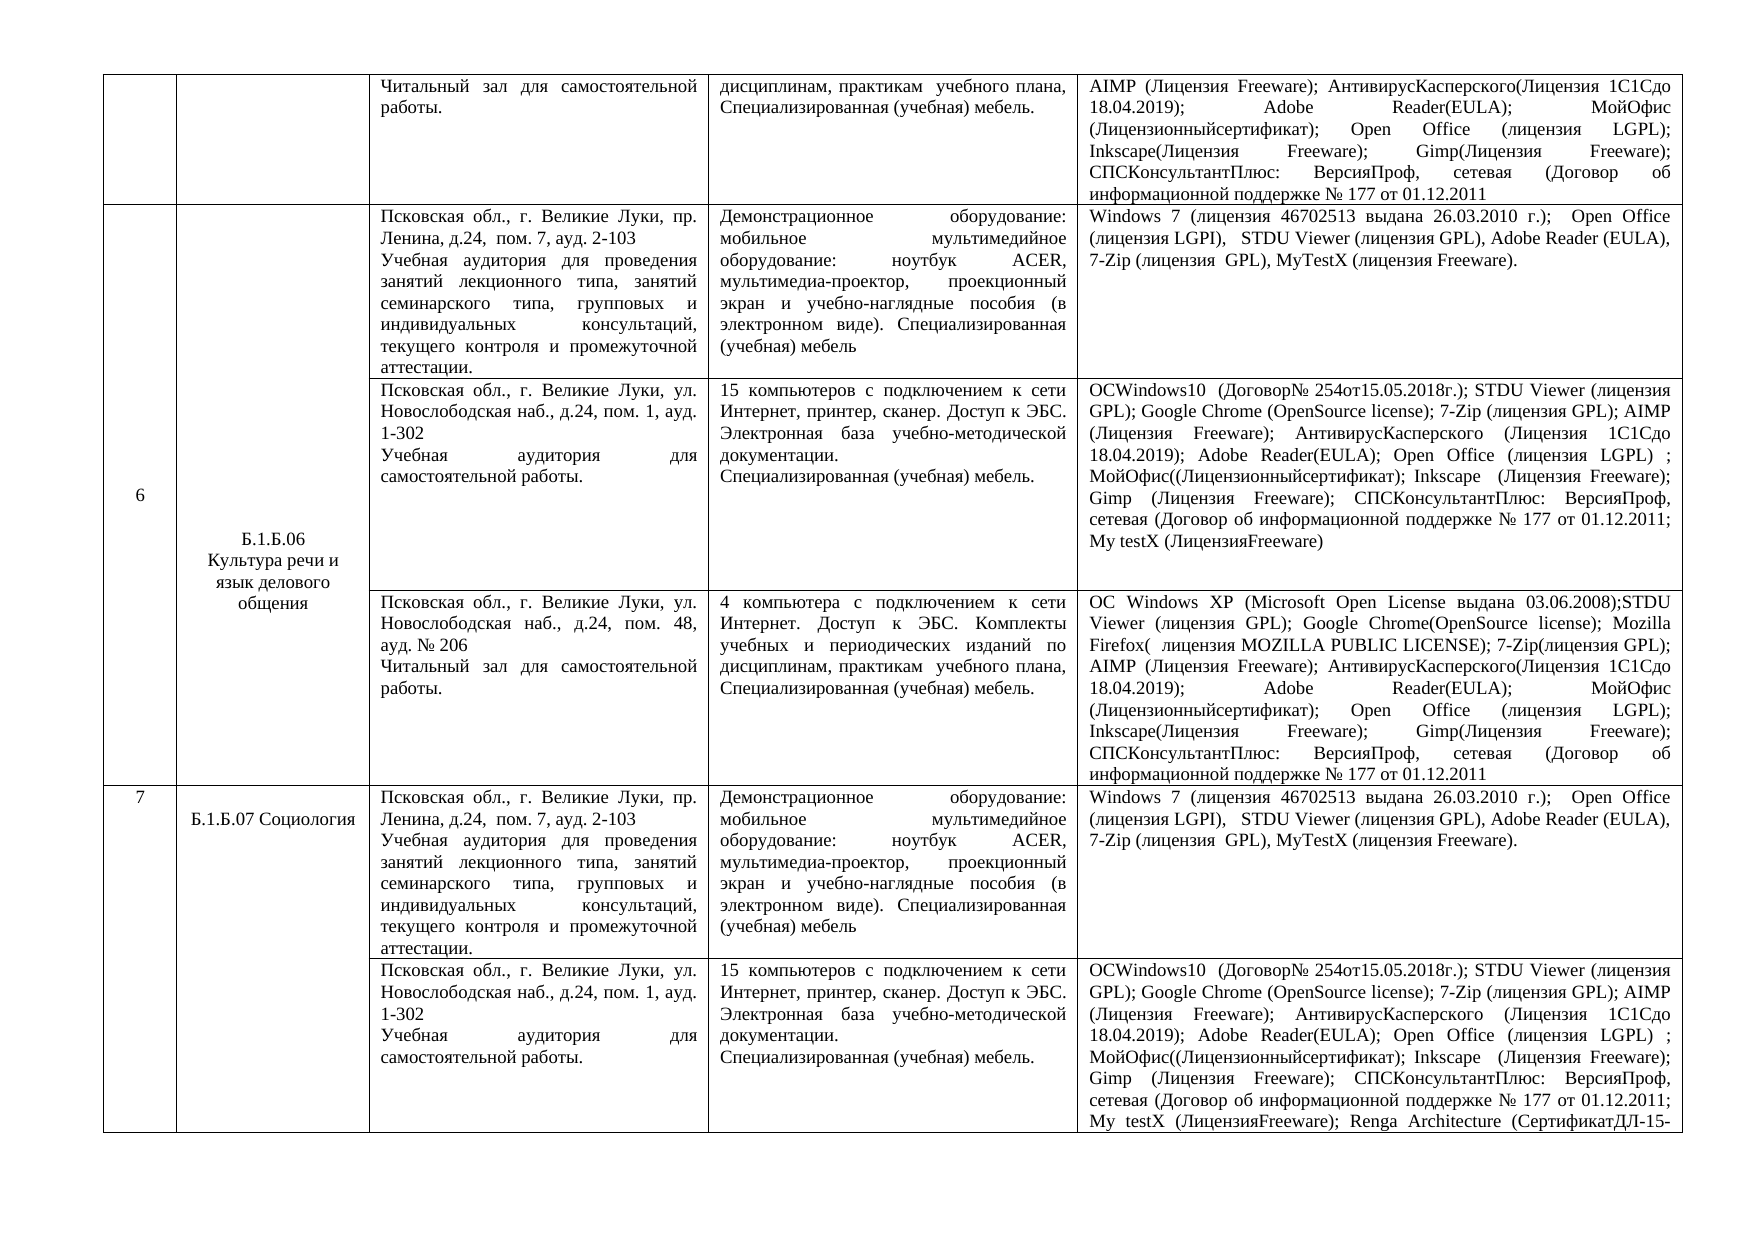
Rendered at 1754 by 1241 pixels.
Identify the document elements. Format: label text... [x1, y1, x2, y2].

table_cell Б.1.Б.06 Культура речи и язык делового общения [177, 205, 369, 785]
table_cell Б.1.Б.07 Социология [177, 786, 369, 1132]
table_cell ОСWindows10 (Договор№ 254от15.05.2018г.); STDU Viewer (лицензия GPL); Google Chrome (OpenSource license); 7-Zip (лицензия GPL); AIMP (Лицензия Freeware); АнтивирусКасперского (Лицензия 1C1Cдо 18.04.2019); Adobe Reader(EULA); Open Office (лицензия LGPL) ; МойОфис((Лицензионныйсертификат); Inkscape (Лицензия Freeware); Gimp (Лицензия Freeware); СПСКонсультантПлюс: ВерсияПроф, сетевая (Договор об информационной поддержке № 177 от 01.12.2011; My testX (ЛицензияFreeware) [1078, 379, 1682, 590]
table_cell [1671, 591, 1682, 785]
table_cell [370, 75, 708, 204]
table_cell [370, 959, 708, 1132]
table_cell Псковская обл., г. Великие Луки, ул. Новослободская наб., д.24, пом. 48, ауд. № 206 Читальный зал для самостоятельной работы. [370, 591, 708, 785]
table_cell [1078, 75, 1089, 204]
table_cell 6 [104, 205, 176, 785]
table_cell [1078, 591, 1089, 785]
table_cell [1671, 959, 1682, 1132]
table_cell Псковская обл., г. Великие Луки, ул. Новослободская наб., д.24, пом. 1, ауд. 1-302 Учебная аудитория для самостоятельной работы. [370, 379, 708, 590]
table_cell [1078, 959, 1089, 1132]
table_cell 7 [104, 786, 176, 1132]
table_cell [709, 959, 1077, 1132]
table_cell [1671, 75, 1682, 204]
